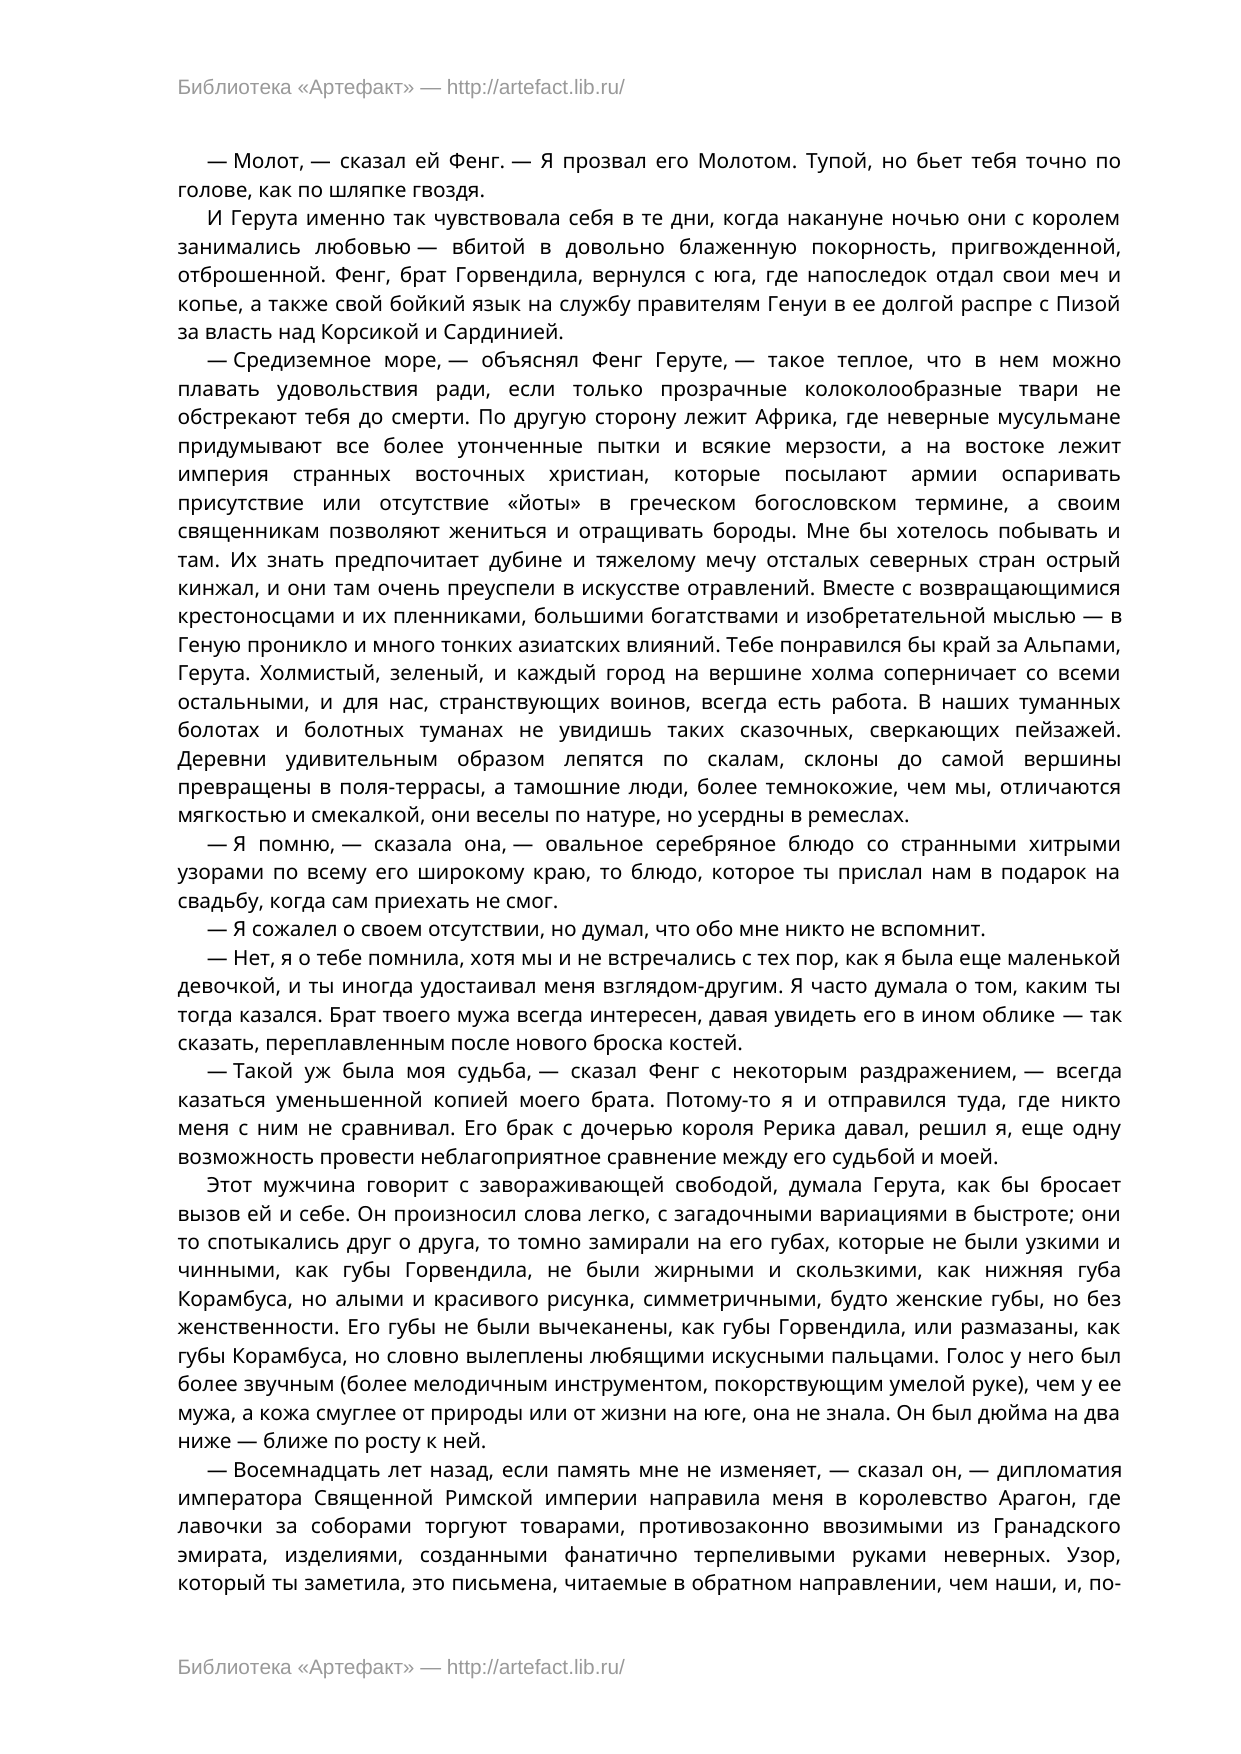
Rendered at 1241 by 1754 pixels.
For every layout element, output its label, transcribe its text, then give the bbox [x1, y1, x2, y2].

text — Нет, я о тебе помнила, хотя мы и не встречались с тех пор, как я была еще маленькой девочкой, и ты иногда удостаивал меня взглядом-другим. Я часто думала о том, каким ты тогда казался. Брат твоего мужа всегда интересен, давая увидеть его в ином облике — так сказать, переплавленным после нового броска костей. [177, 943, 1122, 1057]
text Этот мужчина говорит с завораживающей свободой, думала Герута, как бы бросает вызов ей и себе. Он произносил слова легко, с загадочными вариациями в быстроте; они то спотыкались друг о друга, то томно замирали на его губах, которые не были узкими и чинными, как губы Горвендила, не были жирными и скользкими, как нижняя губа Корамбуса, но алыми и красивого рисунка, симметричными, будто женские губы, но без женственности. Его губы не были вычеканены, как губы Горвендила, или размазаны, как губы Корамбуса, но словно вылеплены любящими искусными пальцами. Голос у него был более звучным (более мелодичным инструментом, покорствующим умелой руке), чем у ее мужа, а кожа смуглее от природы или от жизни на юге, она не знала. Он был дюйма на два ниже — ближе по росту к ней. [177, 1170, 1122, 1455]
text — Молот, — сказал ей Фенг. — Я прозвал его Молотом. Тупой, но бьет тебя точно по голове, как по шляпке гвоздя. [177, 147, 1122, 203]
text — Я сожалел о своем отсутствии, но думал, что обо мне никто не вспомнит. [177, 914, 1122, 943]
text — Я помню, — сказала она, — овальное серебряное блюдо со странными хитрыми узорами по всему его широкому краю, то блюдо, которое ты прислал нам в подарок на свадьбу, когда сам приехать не смог. [177, 829, 1122, 914]
text — Средиземное море, — объяснял Фенг Геруте, — такое теплое, что в нем можно плавать удовольствия ради, если только прозрачные колоколообразные твари не обстрекают тебя до смерти. По другую сторону лежит Африка, где неверные мусульмане придумывают все более утонченные пытки и всякие мерзости, а на востоке лежит империя странных восточных христиан, которые посылают армии оспаривать присутствие или отсутствие «йоты» в греческом богословском термине, а своим священникам позволяют жениться и отращивать бороды. Мне бы хотелось побывать и там. Их знать предпочитает дубине и тяжелому мечу отсталых северных стран острый кинжал, и они там очень преуспели в искусстве отравлений. Вместе с возвращающимися крестоносцами и их пленниками, большими богатствами и изобретательной мыслью — в Геную проникло и много тонких азиатских влияний. Тебе понравился бы край за Альпами, Герута. Холмистый, зеленый, и каждый город на вершине холма соперничает со всеми остальными, и для нас, странствующих воинов, всегда есть работа. В наших туманных болотах и болотных туманах не увидишь таких сказочных, сверкающих пейзажей. Деревни удивительным образом лепятся по скалам, склоны до самой вершины превращены в поля-террасы, а тамошние люди, более темнокожие, чем мы, отличаются мягкостью и смекалкой, они веселы по натуре, но усердны в ремеслах. [177, 346, 1122, 829]
text — Такой уж была моя судьба, — сказал Фенг с некоторым раздражением, — всегда казаться уменьшенной копией моего брата. Потому-то я и отправился туда, где никто меня с ним не сравнивал. Его брак с дочерью короля Рерика давал, решил я, еще одну возможность провести неблагоприятное сравнение между его судьбой и моей. [177, 1057, 1122, 1170]
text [177, 1455, 1122, 1597]
text И Герута именно так чувствовала себя в те дни, когда накануне ночью они с королем занимались любовью — вбитой в довольно блаженную покорность, пригвожденной, отброшенной. Фенг, брат Горвендила, вернулся с юга, где напоследок отдал свои меч и копье, а также свой бойкий язык на службу правителям Генуи в ее долгой распре с Пизой за власть над Корсикой и Сардинией. [177, 203, 1122, 346]
